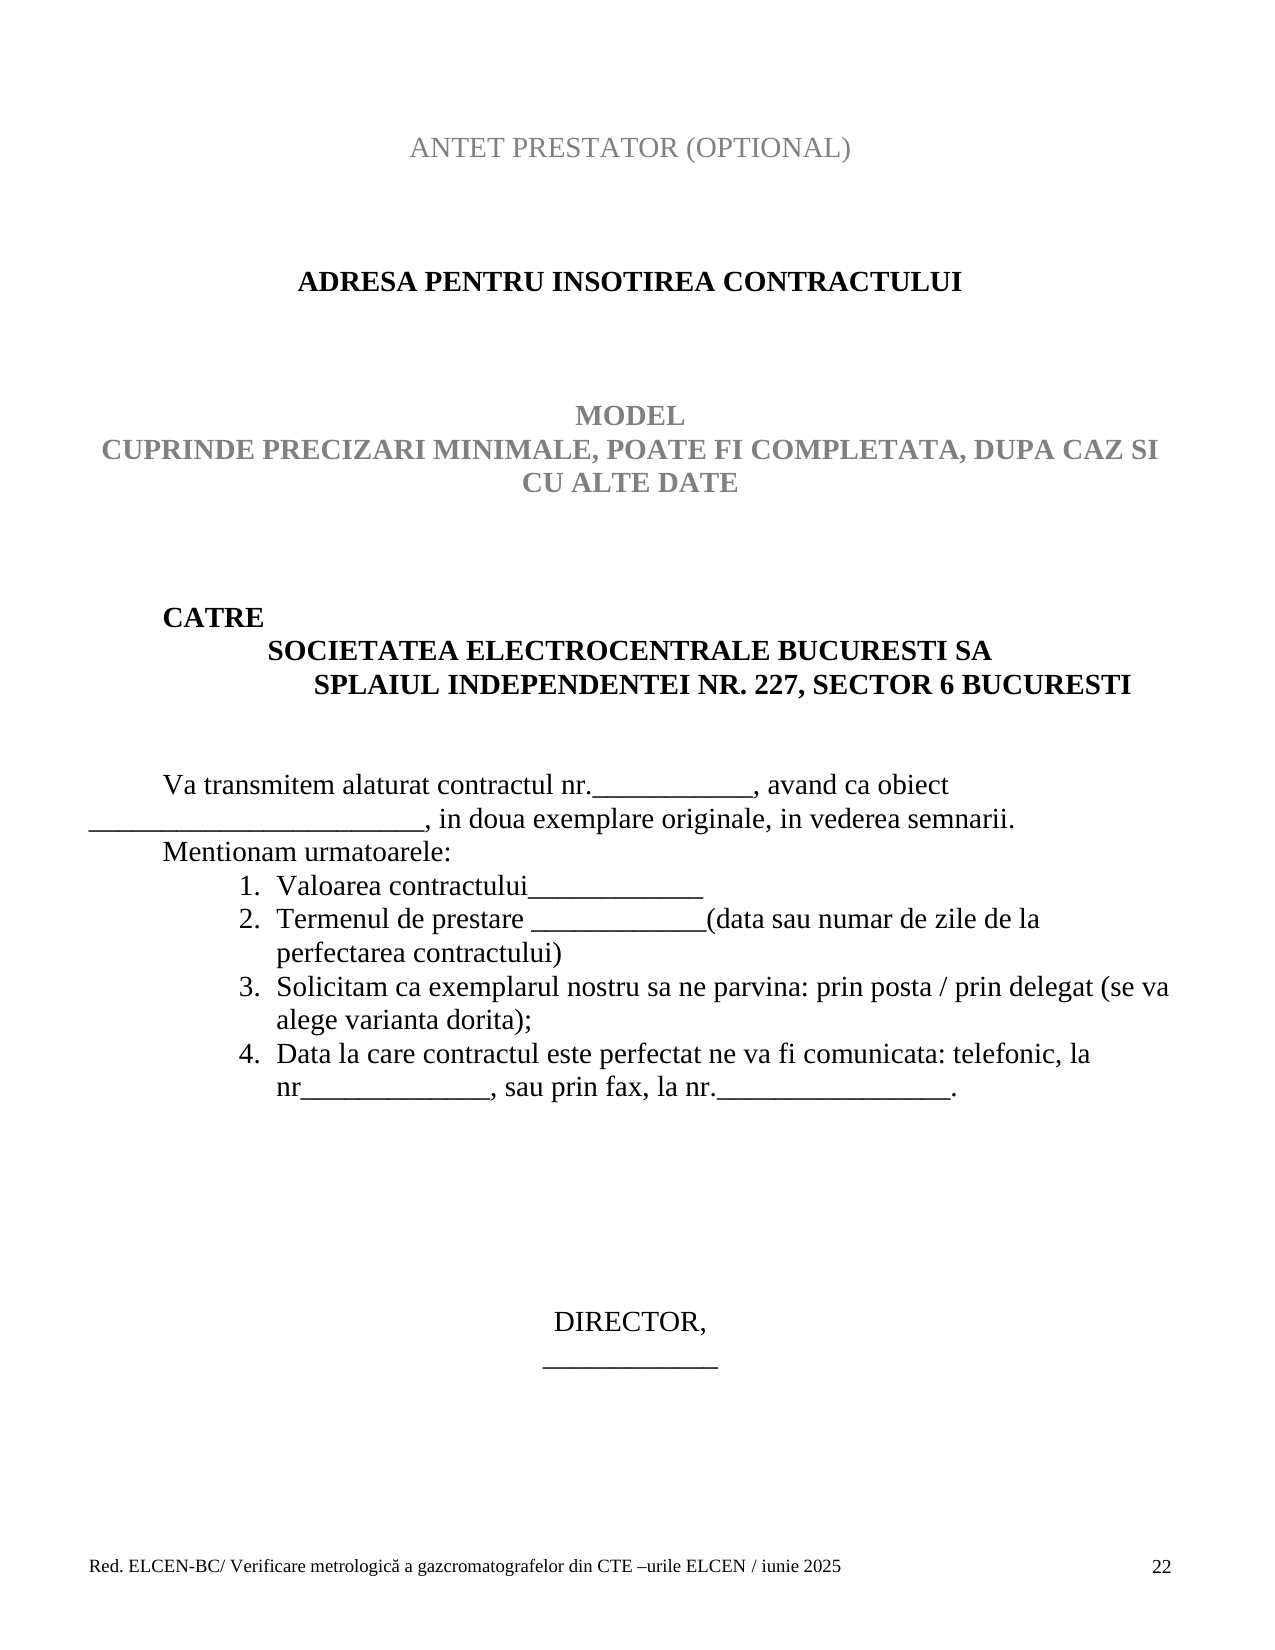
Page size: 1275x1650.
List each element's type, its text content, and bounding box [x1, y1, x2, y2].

text Adresa pentru insotirea contractului [89, 264, 1172, 298]
text ANTET PRESTATOR (OPTIONAL) [89, 130, 1172, 164]
list Solicitam ca exemplarul nostru sa ne parvina: prin posta / prin delegat (se va alege varianta dorita); [239, 969, 1172, 1036]
list Data la care contractul este perfectat ne va fi comunicata: telefonic, la nr_____________, sau prin fax, la nr.________________. [239, 1036, 1172, 1103]
text cuprinde precizari minimale, poate fi completata, dupa caz si cu alte date [89, 432, 1172, 499]
text Mentionam urmatoarele: [89, 834, 1172, 868]
text SOCIETATEA ELECTROCENTRALE BUCURESTI SA [89, 633, 1172, 667]
text Splaiul Independentei nr. 227, Sector 6 Bucuresti [89, 667, 1172, 700]
text DIRECTOR, [89, 1304, 1172, 1338]
text Va transmitem alaturat contractul nr.___________, avand ca obiect _______________________, in doua exemplare originale, in vederea semnarii. [89, 767, 1172, 834]
list Termenul de prestare ____________(data sau numar de zile de la perfectarea contractului) [239, 902, 1172, 969]
text MODEL [89, 398, 1172, 432]
text Catre [89, 600, 1172, 633]
text ____________ [89, 1338, 1172, 1371]
list Valoarea contractului____________ [239, 868, 1172, 902]
